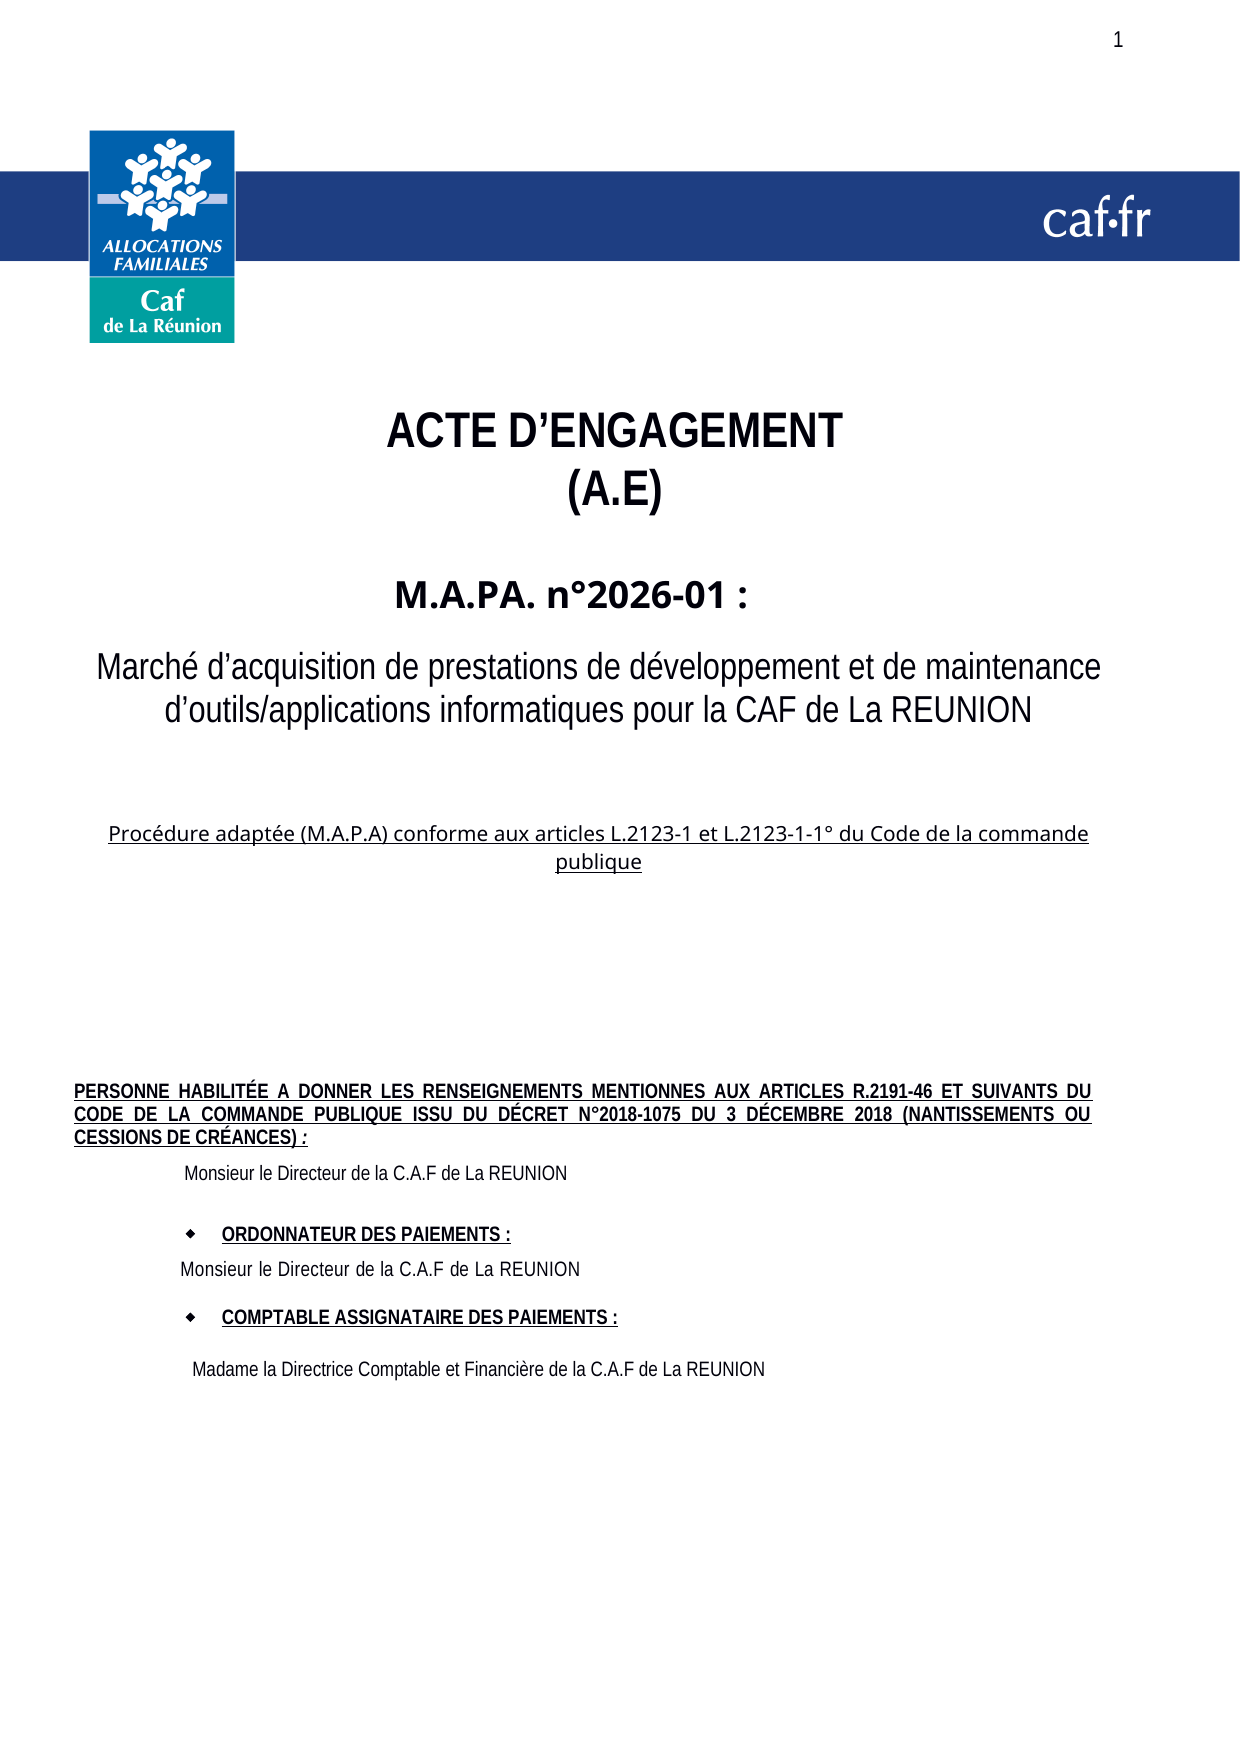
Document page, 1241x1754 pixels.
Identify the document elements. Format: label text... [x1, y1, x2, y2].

text PERSONNE HABILITÉE A DONNER LES RENSEIGNEMENTS MENTIONNES AUX ARTICLES R.2191-46 ET SUIVANTS DU CODE DE LA COMMANDE PUBLIQUE ISSU DU DÉCRET N°2018-1075 DU 3 DÉCEMBRE 2018 (NANTISSEMENTS OU CESSIONS DE CRÉANCES) : [74, 1124, 1092, 1149]
text M.A.PA. n°2026-01 : [74, 569, 1123, 620]
text (A.E) [329, 458, 1123, 516]
text Madame la Directrice Comptable et Financière de la C.A.F de La REUNION [192, 1357, 1123, 1381]
text Procédure adaptée (M.A.P.A) conforme aux articles L.2123-1 et L.2123-1-1° du Code de la commande publique [74, 819, 1123, 876]
picture [0, 123, 1240, 349]
text Monsieur le Directeur de la C.A.F de La REUNION [180, 1257, 1123, 1281]
text Marché d’acquisition de prestations de développement et de maintenance d’outils/applications informatiques pour la CAF de La REUNION [74, 645, 1123, 731]
list ORDONNATEUR DES PAIEMENTS : [184, 1222, 1123, 1246]
text PERSONNE HABILITÉE A DONNER LES RENSEIGNEMENTS MENTIONNES AUX ARTICLES R.2191-46 ET SUIVANTS DU CODE DE LA COMMANDE PUBLIQUE ISSU DU DÉCRET N°2018-1075 DU 3 DÉCEMBRE 2018 (NANTISSEMENTS OU CESSIONS DE CRÉANCES) : [74, 1080, 1092, 1100]
list COMPTABLE ASSIGNATAIRE DES PAIEMENTS : [184, 1305, 1123, 1329]
text Monsieur le Directeur de la C.A.F de La REUNION [184, 1161, 1123, 1185]
text ACTE D’ENGAGEMENT [329, 401, 1123, 458]
text PERSONNE HABILITÉE A DONNER LES RENSEIGNEMENTS MENTIONNES AUX ARTICLES R.2191-46 ET SUIVANTS DU CODE DE LA COMMANDE PUBLIQUE ISSU DU DÉCRET N°2018-1075 DU 3 DÉCEMBRE 2018 (NANTISSEMENTS OU CESSIONS DE CRÉANCES) : [74, 1101, 1092, 1123]
